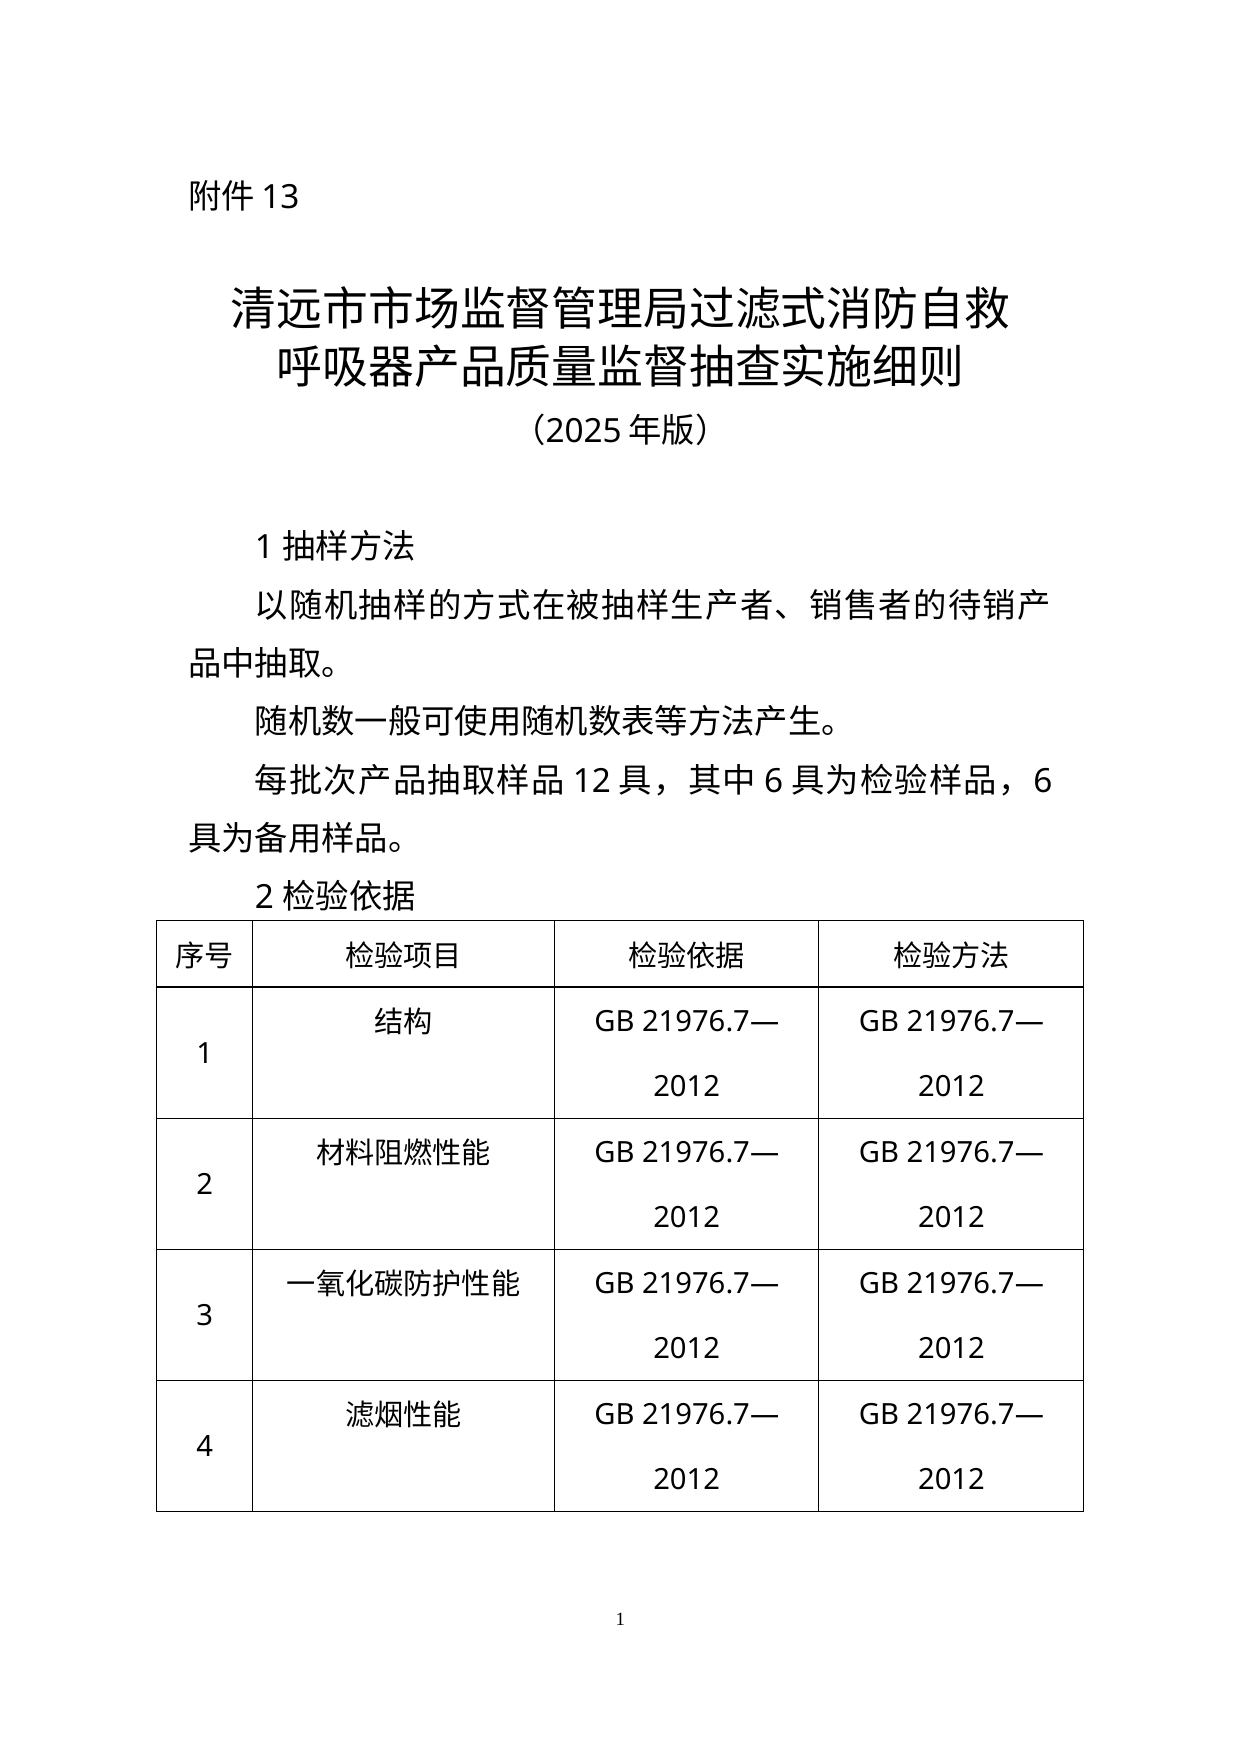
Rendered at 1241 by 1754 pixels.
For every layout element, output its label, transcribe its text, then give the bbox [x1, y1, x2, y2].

text 每批次产品抽取样品12具，其中6具为检验样品，6具为备用样品。 [188, 745, 1052, 862]
table_cell GB 21976.7—2012 [555, 1381, 818, 1511]
text 以随机抽样的方式在被抽样生产者、销售者的待销产品中抽取。 [188, 570, 1052, 687]
table_cell GB 21976.7—2012 [555, 988, 818, 1117]
table_cell 4 [157, 1381, 252, 1511]
table_header 检验方法 [819, 921, 1083, 986]
table_header 检验依据 [555, 921, 818, 986]
table_cell 2 [157, 1119, 252, 1248]
table_cell 滤烟性能 [253, 1381, 554, 1511]
table_cell GB 21976.7—2012 [819, 988, 1083, 1117]
table_cell GB 21976.7—2012 [555, 1119, 818, 1248]
table_cell 3 [157, 1250, 252, 1379]
table_cell GB 21976.7—2012 [555, 1250, 818, 1379]
table_cell 一氧化碳防护性能 [253, 1250, 554, 1379]
text 2 检验依据 [188, 862, 1052, 920]
table_cell GB 21976.7—2012 [819, 1250, 1083, 1379]
table_cell 结构 [253, 988, 554, 1117]
table_header 检验项目 [253, 921, 554, 986]
text 附件13 [188, 162, 1052, 220]
text 清远市市场监督管理局过滤式消防自救 [188, 279, 1052, 337]
text 呼吸器产品质量监督抽查实施细则 [188, 337, 1052, 395]
table_cell 材料阻燃性能 [253, 1119, 554, 1248]
text 1 抽样方法 [188, 512, 1052, 570]
text （2025年版） [188, 395, 1052, 454]
table_header 序号 [157, 921, 252, 986]
table_cell GB 21976.7—2012 [819, 1381, 1083, 1511]
text 随机数一般可使用随机数表等方法产生。 [188, 687, 1052, 745]
table_cell 1 [157, 988, 252, 1117]
table_cell GB 21976.7—2012 [819, 1119, 1083, 1248]
